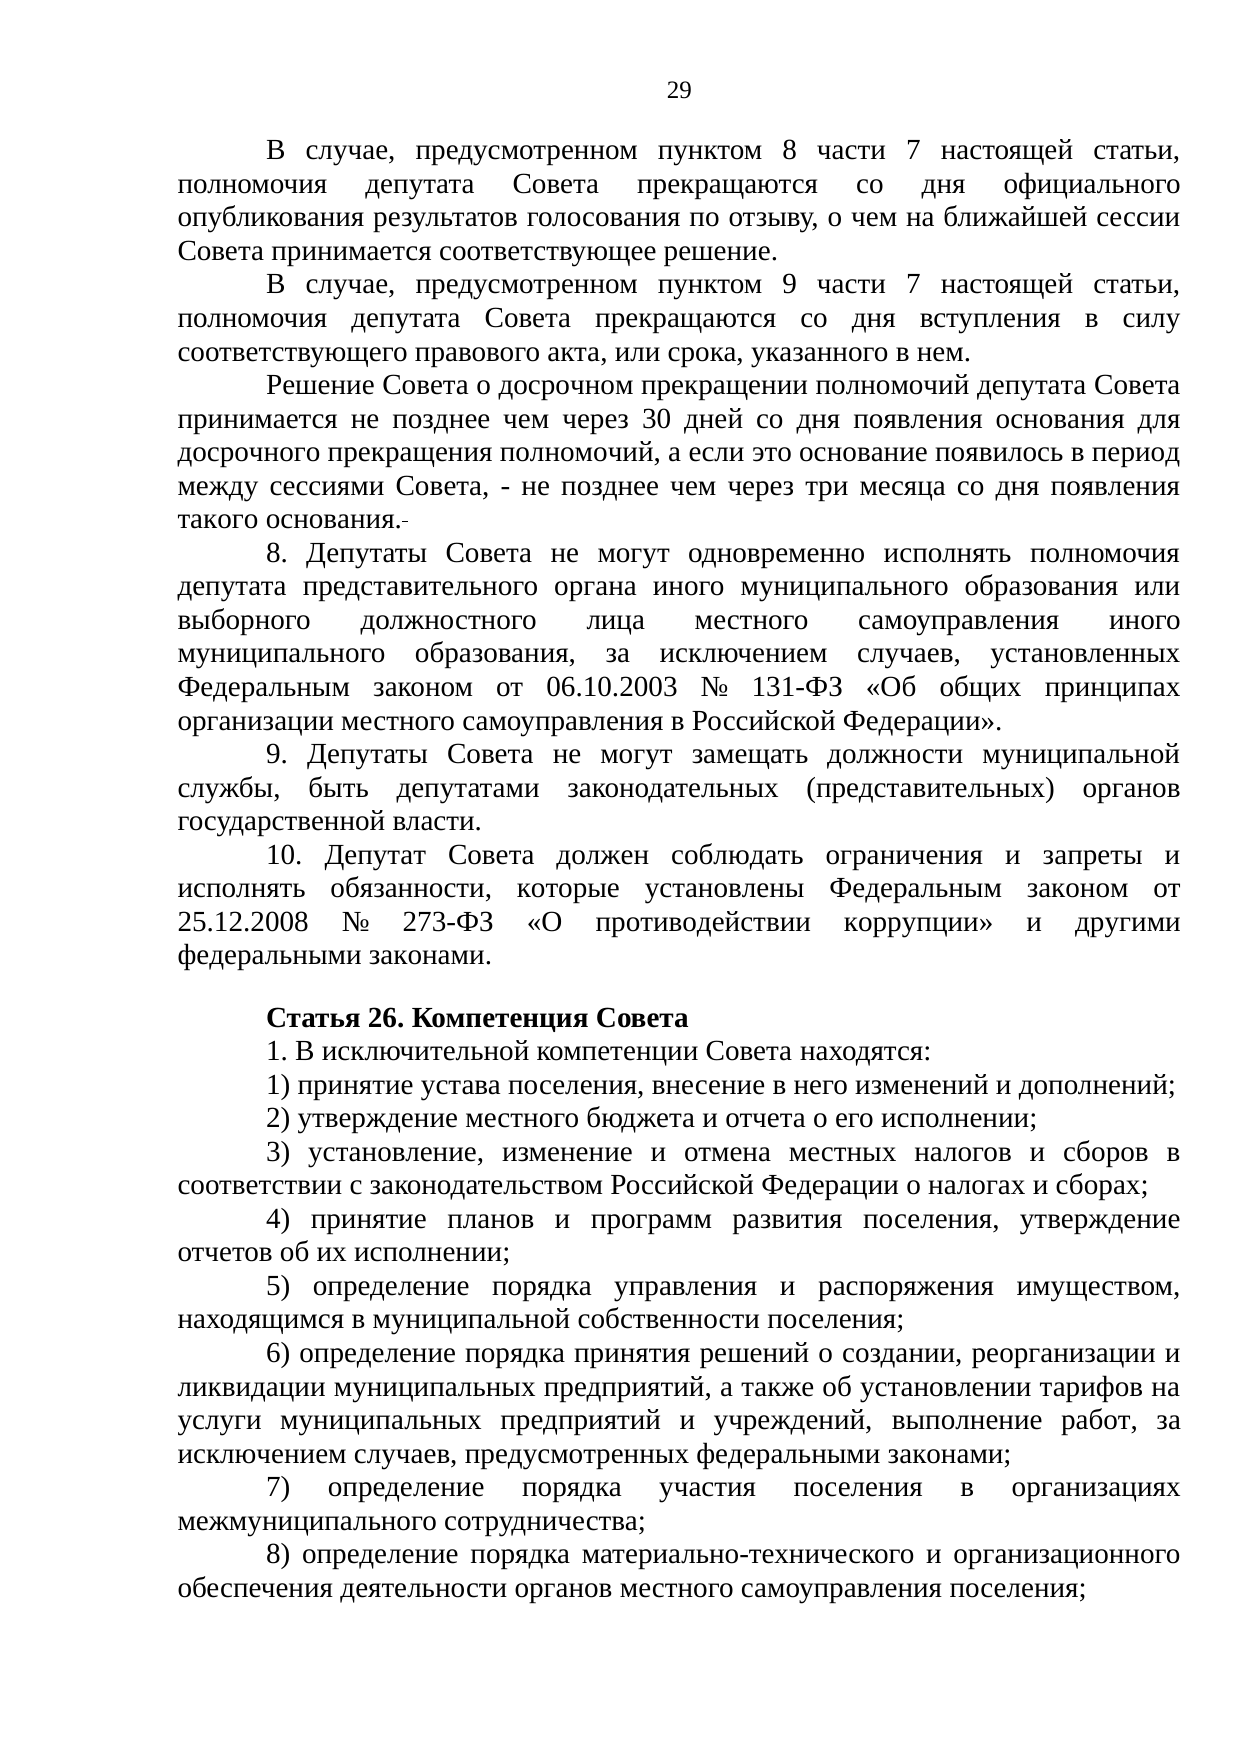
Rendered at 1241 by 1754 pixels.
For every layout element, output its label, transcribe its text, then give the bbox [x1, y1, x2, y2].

text 8) определение порядка материально-технического и организационного обеспечения деятельности органов местного самоуправления поселения; [177, 1536, 1181, 1603]
text 1. В исключительной компетенции Совета находятся: [177, 1033, 1181, 1067]
text 2) утверждение местного бюджета и отчета о его исполнении; [177, 1100, 1181, 1134]
text 5) определение порядка управления и распоряжения имуществом, находящимся в муниципальной собственности поселения; [177, 1268, 1181, 1335]
text Решение Совета о досрочном прекращении полномочий депутата Совета принимается не позднее чем через 30 дней со дня появления основания для досрочного прекращения полномочий, а если это основание появилось в период между сессиями Совета, - не позднее чем через три месяца со дня появления такого основания. [177, 367, 1181, 535]
text 4) принятие планов и программ развития поселения, утверждение отчетов об их исполнении; [177, 1201, 1181, 1268]
text Статья 26. Компетенция Совета [177, 1000, 1181, 1033]
text 6) определение порядка принятия решений о создании, реорганизации и ликвидации муниципальных предприятий, а также об установлении тарифов на услуги муниципальных предприятий и учреждений, выполнение работ, за исключением случаев, предусмотренных федеральными законами; [177, 1335, 1181, 1469]
text 8. Депутаты Совета не могут одновременно исполнять полномочия депутата представительного органа иного муниципального образования или выборного должностного лица местного самоуправления иного муниципального образования, за исключением случаев, установленных Федеральным законом от 06.10.2003 № 131-ФЗ «Об общих принципах организации местного самоуправления в Российской Федерации». [177, 535, 1181, 736]
text В случае, предусмотренном пунктом 8 части 7 настоящей статьи, полномочия депутата Совета прекращаются со дня официального опубликования результатов голосования по отзыву, о чем на ближайшей сессии Совета принимается соответствующее решение. [177, 132, 1181, 267]
text В случае, предусмотренном пунктом 9 части 7 настоящей статьи, полномочия депутата Совета прекращаются со дня вступления в силу соответствующего правового акта, или срока, указанного в нем. [177, 267, 1181, 367]
text 10. Депутат Совета должен соблюдать ограничения и запреты и исполнять обязанности, которые установлены Федеральным законом от 25.12.2008 № 273-ФЗ «О противодействии коррупции» и другими федеральными законами. [177, 837, 1181, 971]
text 3) установление, изменение и отмена местных налогов и сборов в соответствии с законодательством Российской Федерации о налогах и сборах; [177, 1134, 1181, 1201]
text 7) определение порядка участия поселения в организациях межмуниципального сотрудничества; [177, 1469, 1181, 1536]
text 1) принятие устава поселения, внесение в него изменений и дополнений; [177, 1067, 1181, 1100]
text 9. Депутаты Совета не могут замещать должности муниципальной службы, быть депутатами законодательных (представительных) органов государственной власти. [177, 736, 1181, 837]
